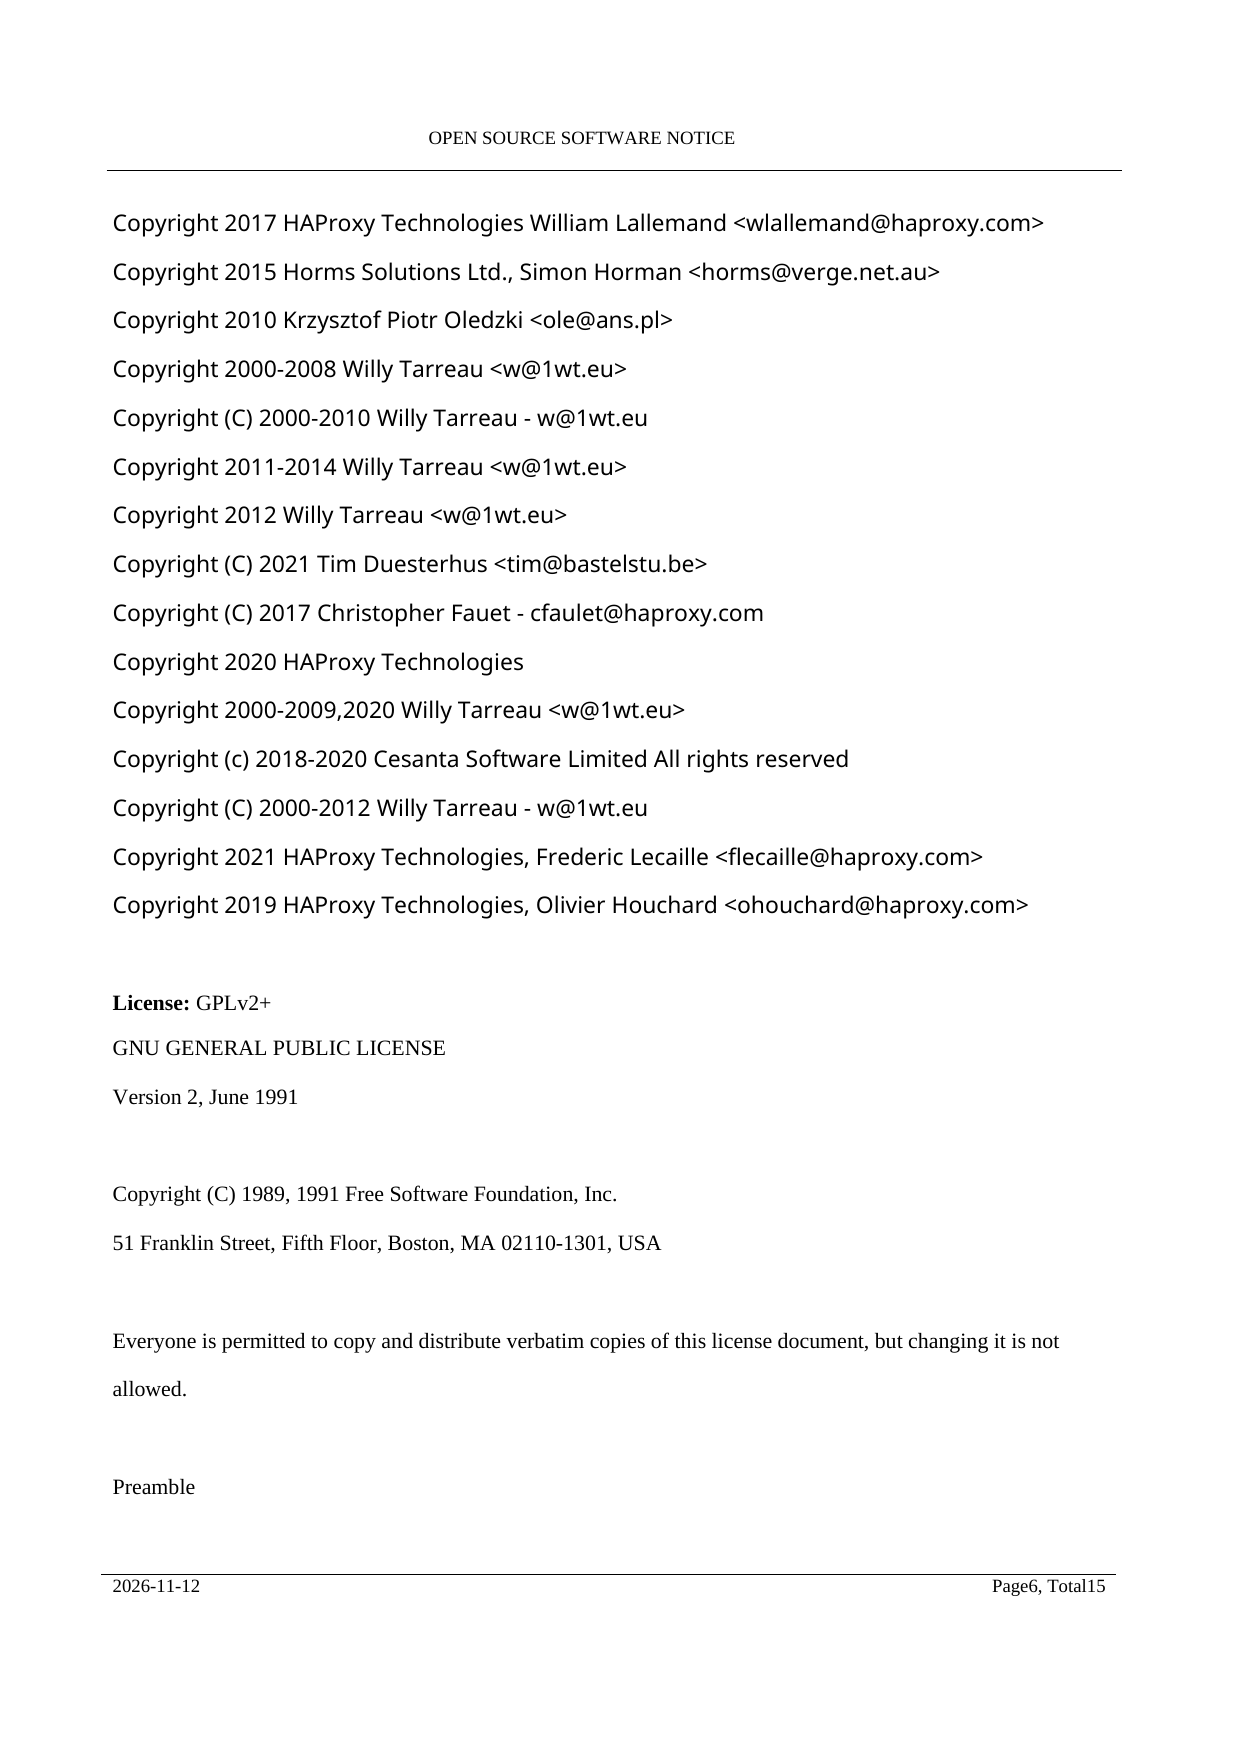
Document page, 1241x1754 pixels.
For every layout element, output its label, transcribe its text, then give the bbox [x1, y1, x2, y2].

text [112, 1031, 1128, 1503]
text License: GPLv2+ [112, 986, 1128, 1019]
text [112, 206, 1128, 970]
